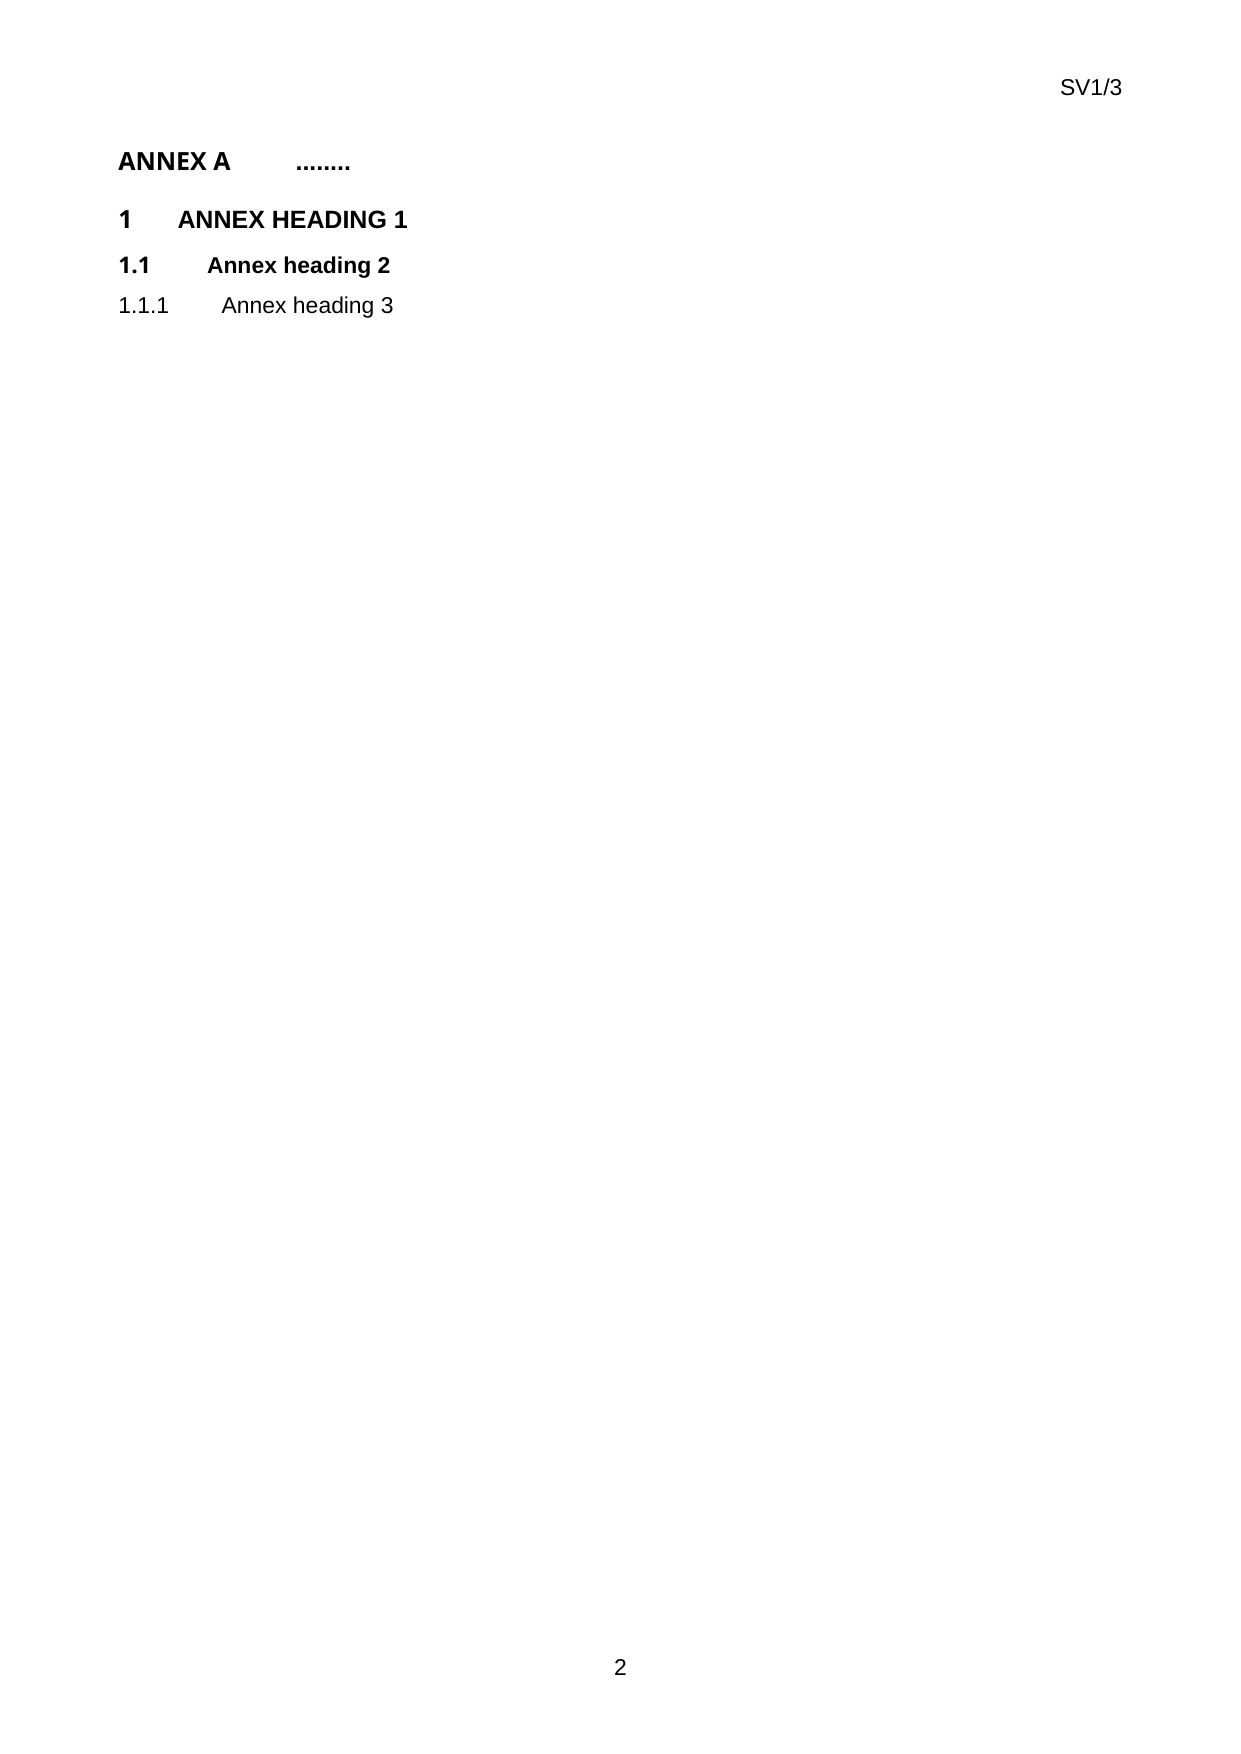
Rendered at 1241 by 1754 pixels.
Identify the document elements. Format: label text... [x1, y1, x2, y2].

text ........ [118, 143, 1122, 177]
subtitle Annex heading 2 [118, 249, 1122, 280]
subtitle Annex Heading 1 [118, 202, 1122, 236]
subtitle Annex heading 3 [118, 292, 1122, 319]
